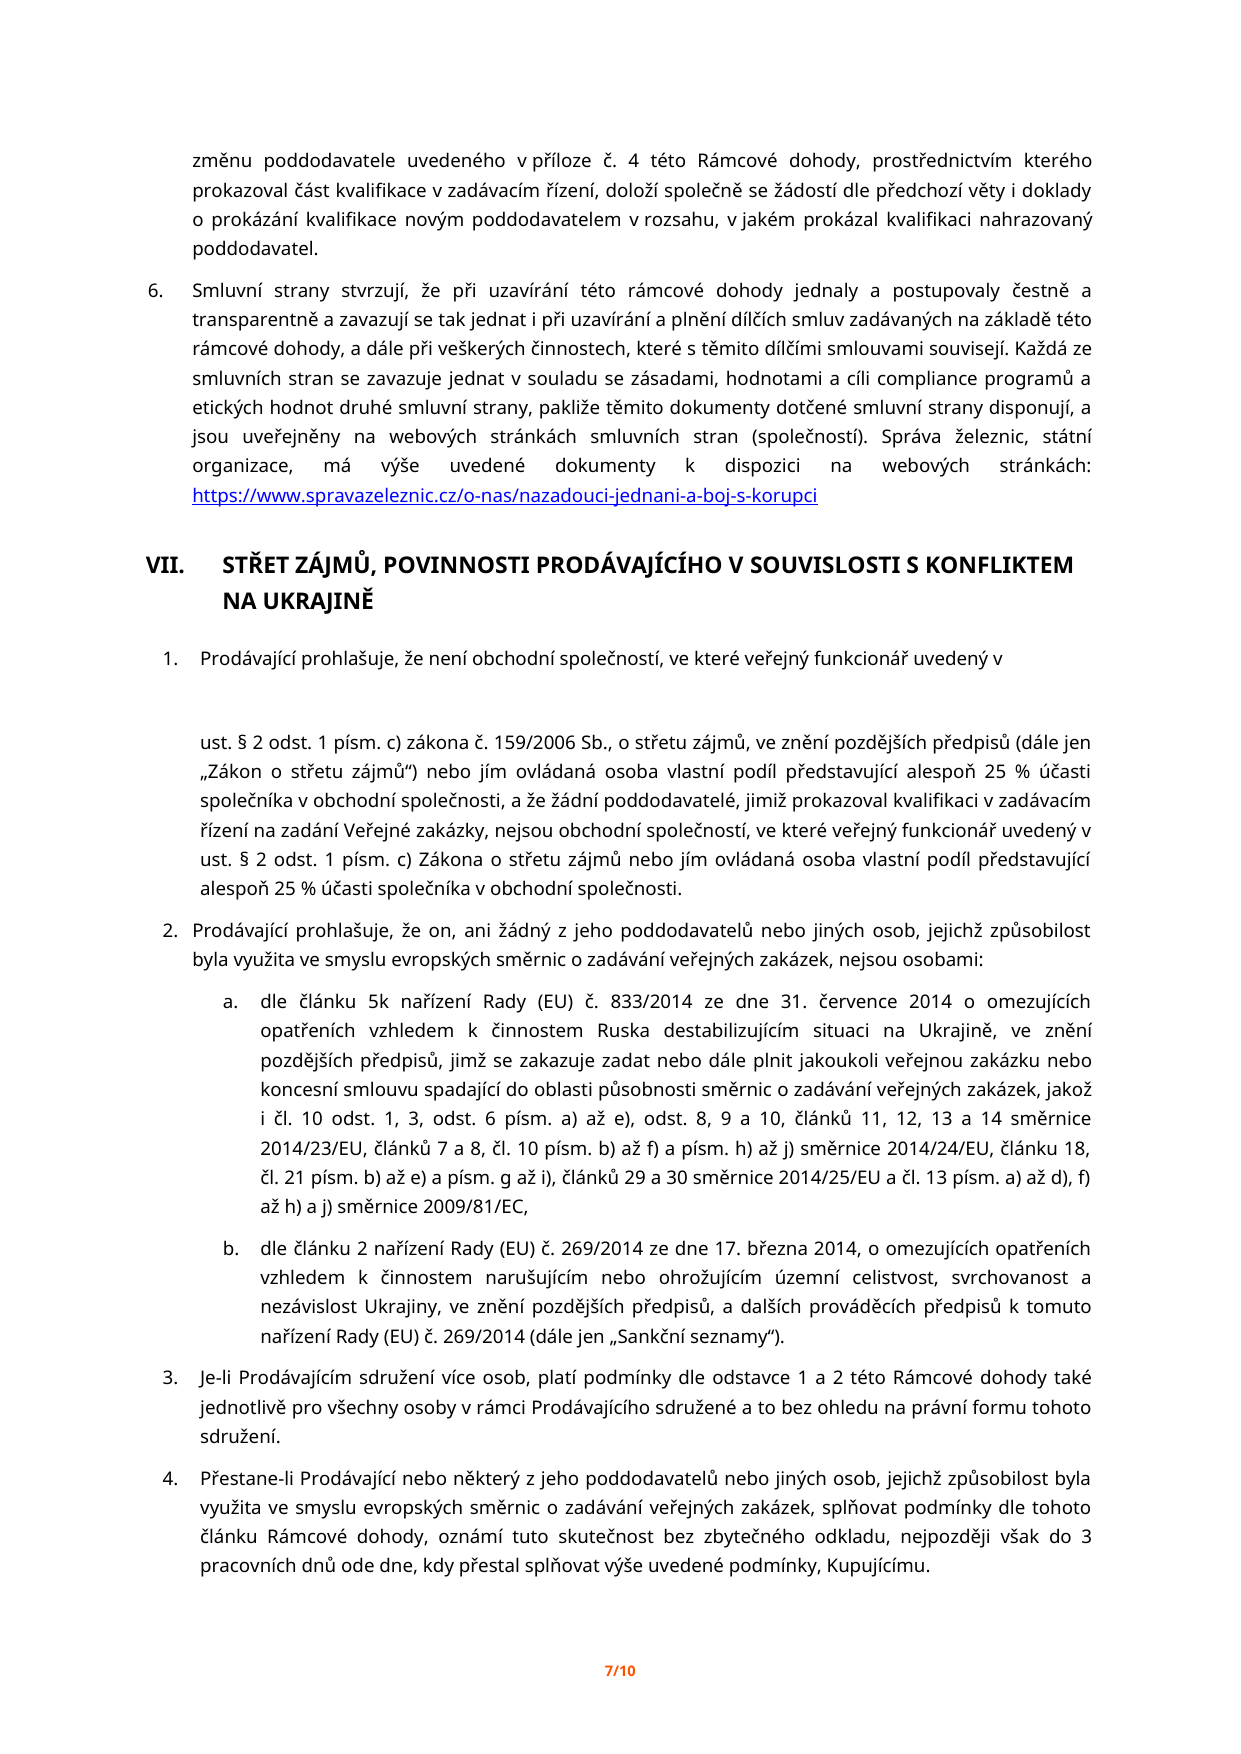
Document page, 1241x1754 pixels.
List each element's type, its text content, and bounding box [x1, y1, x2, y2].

list dle článku 2 nařízení Rady (EU) č. 269/2014 ze dne 17. března 2014, o omezujících opatřeních vzhledem k činnostem narušujícím nebo ohrožujícím územní celistvost, svrchovanost a nezávislost Ukrajiny, ve znění pozdějších předpisů, a dalších prováděcích předpisů k tomuto nařízení Rady (EU) č. 269/2014 (dále jen „Sankční seznamy“). [223, 1235, 1093, 1348]
list Prodávající prohlašuje, že není obchodní společností, ve které veřejný funkcionář uvedený v [162, 646, 1093, 671]
list STŘET ZÁJMŮ, POVINNOSTI PRODÁVAJÍCÍHO V SOUVISLOSTI S KONFLIKTEM NA UKRAJINĚ [185, 549, 1093, 616]
list dle článku 5k nařízení Rady (EU) č. 833/2014 ze dne 31. července 2014 o omezujících opatřeních vzhledem k činnostem Ruska destabilizujícím situaci na Ukrajině, ve znění pozdějších předpisů, jimž se zakazuje zadat nebo dále plnit jakoukoli veřejnou zakázku nebo koncesní smlouvu spadající do oblasti působnosti směrnic o zadávání veřejných zakázek, jakož i čl. 10 odst. 1, 3, odst. 6 písm. a) až e), odst. 8, 9 a 10, článků 11, 12, 13 a 14 směrnice 2014/23/EU, článků 7 a 8, čl. 10 písm. b) až f) a písm. h) až j) směrnice 2014/24/EU, článku 18, čl. 21 písm. b) až e) a písm. g až i), článků 29 a 30 směrnice 2014/25/EU a čl. 13 písm. a) až d), f) až h) a j) směrnice 2009/81/EC, [223, 988, 1093, 1219]
list Prodávající prohlašuje, že on, ani žádný z jeho poddodavatelů nebo jiných osob, jejichž způsobilost byla využita ve smyslu evropských směrnic o zadávání veřejných zakázek, nejsou osobami: [162, 917, 1093, 972]
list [148, 148, 1093, 261]
list Smluvní strany stvrzují, že při uzavírání této rámcové dohody jednaly a postupovaly čestně a transparentně a zavazují se tak jednat i při uzavírání a plnění dílčích smluv zadávaných na základě této rámcové dohody, a dále při veškerých činnostech, které s těmito dílčími smlouvami souvisejí. Každá ze smluvních stran se zavazuje jednat v souladu se zásadami, hodnotami a cíli compliance programů a etických hodnot druhé smluvní strany, pakliže těmito dokumenty dotčené smluvní strany disponují, a jsou uveřejněny na webových stránkách smluvních stran (společností). Správa železnic, státní organizace, má výše uvedené dokumenty k dispozici na webových stránkách: https://www.spravazeleznic.cz/o-nas/nazadouci-jednani-a-boj-s-korupci [148, 277, 1093, 508]
list Je-li Prodávajícím sdružení více osob, platí podmínky dle odstavce 1 a 2 této Rámcové dohody také jednotlivě pro všechny osoby v rámci Prodávajícího sdružené a to bez ohledu na právní formu tohoto sdružení. [162, 1365, 1093, 1449]
list Přestane-li Prodávající nebo některý z jeho poddodavatelů nebo jiných osob, jejichž způsobilost byla využita ve smyslu evropských směrnic o zadávání veřejných zakázek, splňovat podmínky dle tohoto článku Rámcové dohody, oznámí tuto skutečnost bez zbytečného odkladu, nejpozději však do 3 pracovních dnů ode dne, kdy přestal splňovat výše uvedené podmínky, Kupujícímu. [162, 1465, 1093, 1578]
text ust. § 2 odst. 1 písm. c) zákona č. 159/2006 Sb., o střetu zájmů, ve znění pozdějších předpisů (dále jen „Zákon o střetu zájmů“) nebo jím ovládaná osoba vlastní podíl představující alespoň 25 % účasti společníka v obchodní společnosti, a že žádní poddodavatelé, jimiž prokazoval kvalifikaci v zadávacím řízení na zadání Veřejné zakázky, nejsou obchodní společností, ve které veřejný funkcionář uvedený v ust. § 2 odst. 1 písm. c) Zákona o střetu zájmů nebo jím ovládaná osoba vlastní podíl představující alespoň 25 % účasti společníka v obchodní společnosti. [200, 729, 1093, 901]
